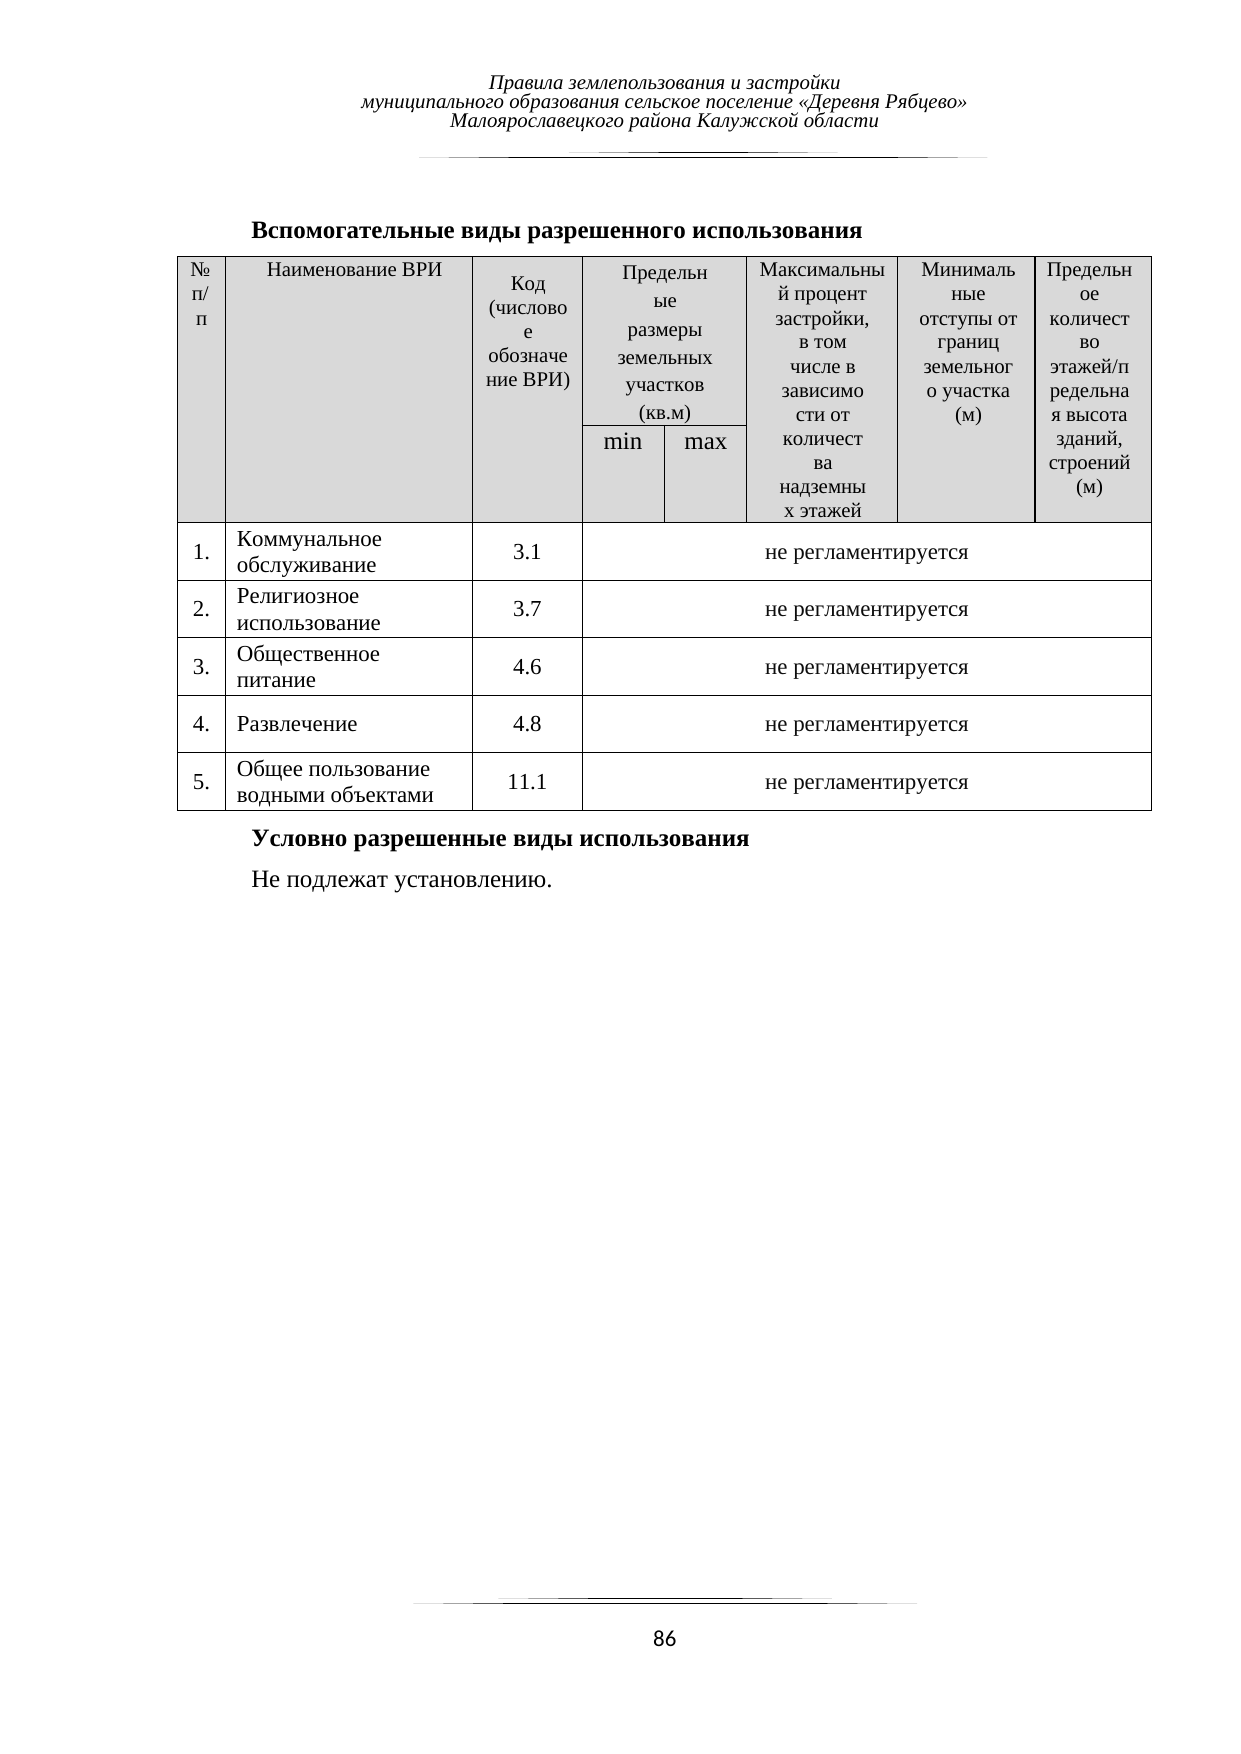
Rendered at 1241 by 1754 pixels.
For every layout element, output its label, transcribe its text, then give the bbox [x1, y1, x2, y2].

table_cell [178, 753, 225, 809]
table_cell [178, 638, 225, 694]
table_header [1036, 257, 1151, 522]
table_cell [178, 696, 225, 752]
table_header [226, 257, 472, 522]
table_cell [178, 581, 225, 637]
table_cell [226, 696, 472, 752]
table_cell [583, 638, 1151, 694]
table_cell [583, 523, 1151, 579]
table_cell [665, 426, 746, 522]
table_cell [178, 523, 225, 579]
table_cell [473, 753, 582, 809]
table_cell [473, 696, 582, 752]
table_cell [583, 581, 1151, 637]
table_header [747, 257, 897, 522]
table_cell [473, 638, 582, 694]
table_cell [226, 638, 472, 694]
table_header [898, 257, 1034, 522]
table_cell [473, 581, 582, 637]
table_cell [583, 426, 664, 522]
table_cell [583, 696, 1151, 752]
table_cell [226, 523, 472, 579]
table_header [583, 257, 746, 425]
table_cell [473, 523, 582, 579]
text Не подлежат установлению. [177, 864, 1152, 893]
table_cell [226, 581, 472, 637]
text Условно разрешенные виды использования [177, 823, 1152, 852]
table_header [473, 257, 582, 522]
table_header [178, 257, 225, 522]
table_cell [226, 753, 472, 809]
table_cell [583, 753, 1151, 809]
text Вспомогательные виды разрешенного использования [177, 215, 1152, 244]
